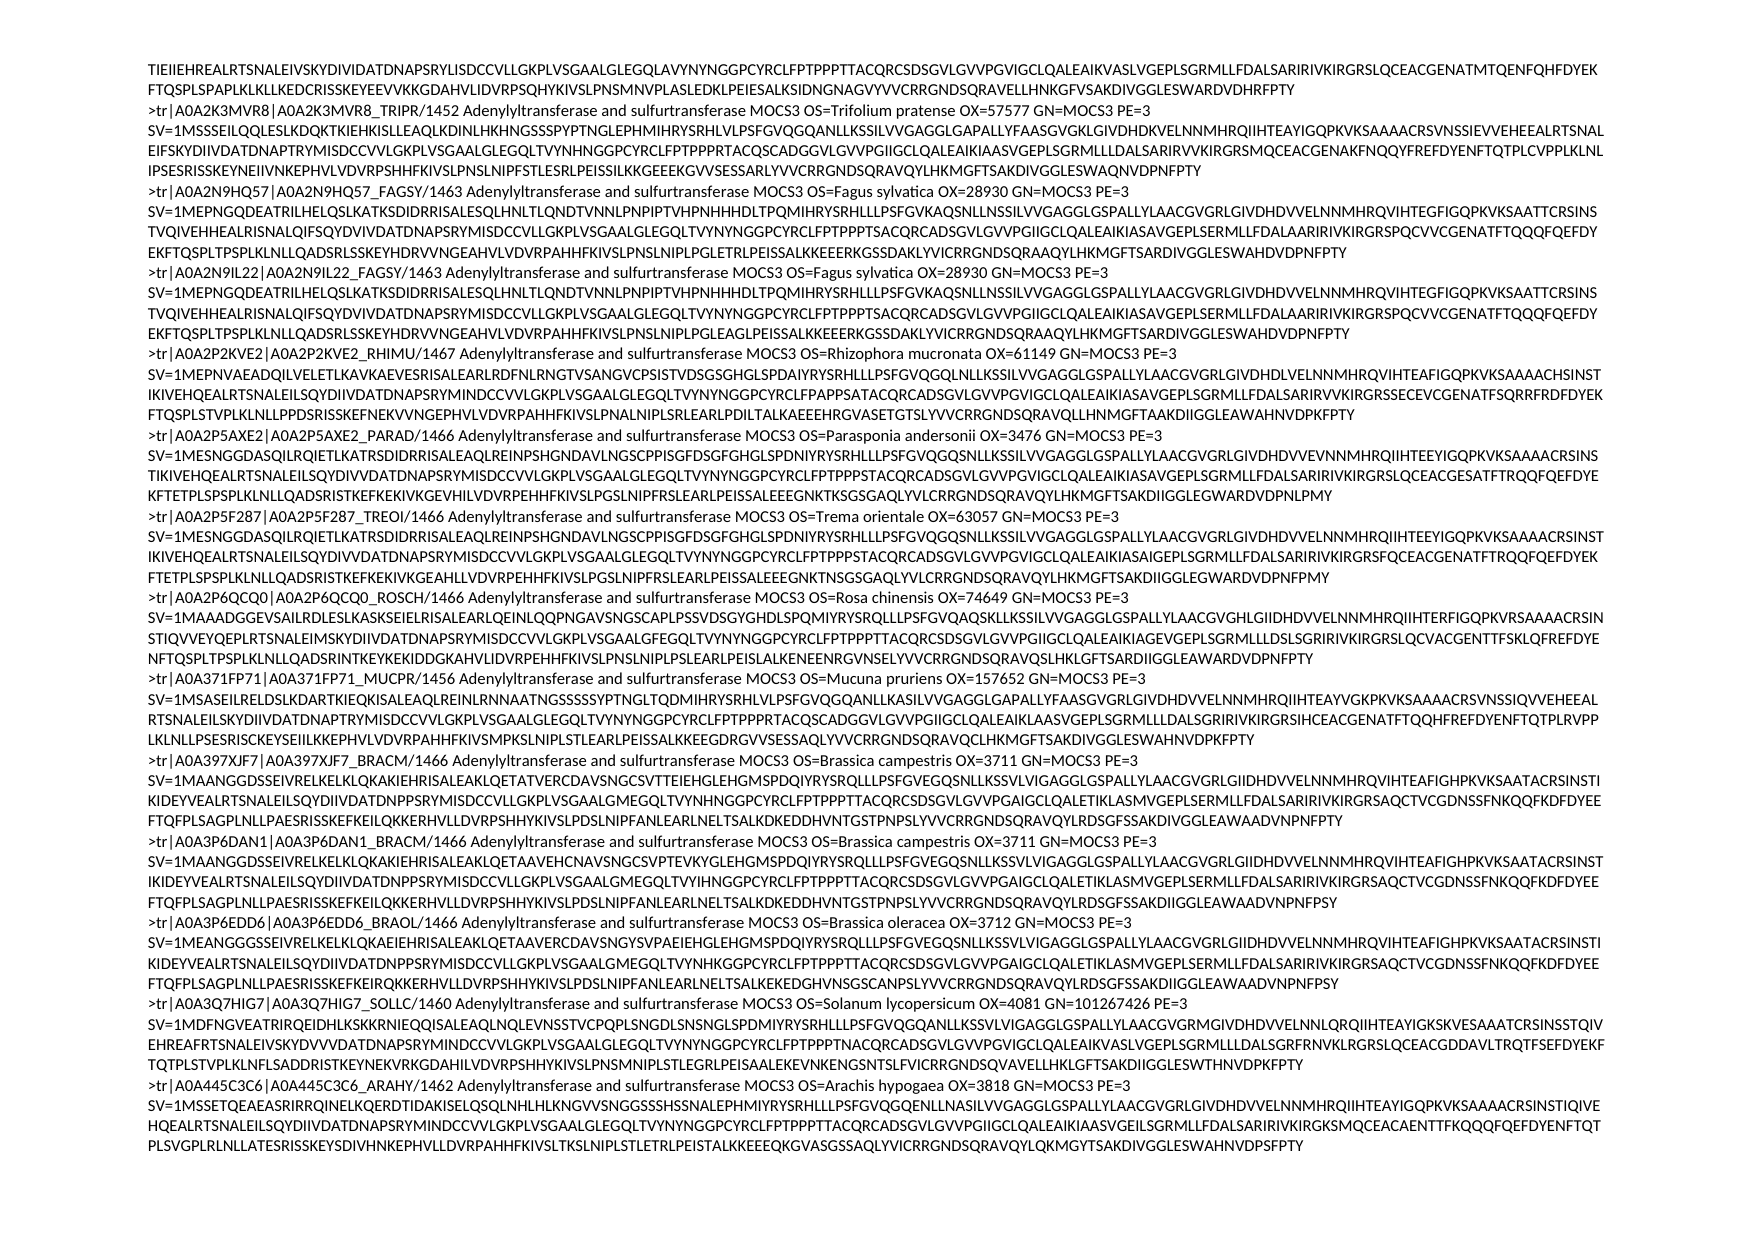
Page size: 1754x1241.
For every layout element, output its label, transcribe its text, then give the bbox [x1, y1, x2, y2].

text >tr|A0A3Q7HIG7|A0A3Q7HIG7_SOLLC/1460 Adenylyltransferase and sulfurtransferase MOCS3 OS=Solanum lycopersicum OX=4081 GN=101267426 PE=3 SV=1MDFNGVEATRIRQEIDHLKSKKRNIEQQISALEAQLNQLEVNSSTVCPQPLSNGDLSNSNGLSPDMIYRYSRHLLLPSFGVQGQANLLKSSVLVIGAGGLGSPALLYLAACGVGRMGIVDHDVVELNNLQRQIIHTEAYIGKSKVESAAATCRSINSSTQIVEHREAFRTSNALEIVSKYDVVVDATDNAPSRYMINDCCVVLGKPLVSGAALGLEGQLTVYNYNGGPCYRCLFPTPPPTNACQRCADSGVLGVVPGVIGCLQALEAIKVASLVGEPLSGRMLLLDALSGRFRNVKLRGRSLQCEACGDDAVLTRQTFSEFDYEKFTQTPLSTVPLKLNFLSADDRISTKEYNEKVRKGDAHILVDVRPSHHYKIVSLPNSMNIPLSTLEGRLPEISAALEKEVNKENGSNTSLFVICRRGNDSQVAVELLHKLGFTSAKDIIGGLESWTHNVDPKFPTY [148, 993, 1606, 1075]
text >tr|A0A371FP71|A0A371FP71_MUCPR/1456 Adenylyltransferase and sulfurtransferase MOCS3 OS=Mucuna pruriens OX=157652 GN=MOCS3 PE=3 SV=1MSASEILRELDSLKDARTKIEQKISALEAQLREINLRNNAATNGSSSSSYPTNGLTQDMIHRYSRHLVLPSFGVQGQANLLKASILVVGAGGLGAPALLYFAASGVGRLGIVDHDVVELNNMHRQIIHTEAYVGKPKVKSAAAACRSVNSSIQVVEHEEALRTSNALEILSKYDIIVDATDNAPTRYMISDCCVVLGKPLVSGAALGLEGQLTVYNYNGGPCYRCLFPTPPPRTACQSCADGGVLGVVPGIIGCLQALEAIKLAASVGEPLSGRMLLLDALSGRIRIVKIRGRSIHCEACGENATFTQQHFREFDYENFTQTPLRVPPLKLNLLPSESRISCKEYSEIILKKEPHVLVDVRPAHHFKIVSMPKSLNIPLSTLEARLPEISSALKKEEGDRGVVSESSAQLYVVCRRGNDSQRAVQCLHKMGFTSAKDIVGGLESWAHNVDPKFPTY [148, 668, 1606, 750]
text >tr|A0A397XJF7|A0A397XJF7_BRACM/1466 Adenylyltransferase and sulfurtransferase MOCS3 OS=Brassica campestris OX=3711 GN=MOCS3 PE=3 SV=1MAANGGDSSEIVRELKELKLQKAKIEHRISALEAKLQETATVERCDAVSNGCSVTTEIEHGLEHGMSPDQIYRYSRQLLLPSFGVEGQSNLLKSSVLVIGAGGLGSPALLYLAACGVGRLGIIDHDVVELNNMHRQVIHTEAFIGHPKVKSAATACRSINSTIKIDEYVEALRTSNALEILSQYDIIVDATDNPPSRYMISDCCVLLGKPLVSGAALGMEGQLTVYNHNGGPCYRCLFPTPPPTTACQRCSDSGVLGVVPGAIGCLQALETIKLASMVGEPLSERMLLFDALSARIRIVKIRGRSAQCTVCGDNSSFNKQQFKDFDYEEFTQFPLSAGPLNLLPAESRISSKEFKEILQKKERHVLLDVRPSHHYKIVSLPDSLNIPFANLEARLNELTSALKDKEDDHVNTGSTPNPSLYVVCRRGNDSQRAVQYLRDSGFSSAKDIVGGLEAWAADVNPNFPTY [148, 750, 1606, 831]
text >tr|A0A2P2KVE2|A0A2P2KVE2_RHIMU/1467 Adenylyltransferase and sulfurtransferase MOCS3 OS=Rhizophora mucronata OX=61149 GN=MOCS3 PE=3 SV=1MEPNVAEADQILVELETLKAVKAEVESRISALEARLRDFNLRNGTVSANGVCPSISTVDSGSGHGLSPDAIYRYSRHLLLPSFGVQGQLNLLKSSILVVGAGGLGSPALLYLAACGVGRLGIVDHDLVELNNMHRQVIHTEAFIGQPKVKSAAAACHSINSTIKIVEHQEALRTSNALEILSQYDIIVDATDNAPSRYMINDCCVVLGKPLVSGAALGLEGQLTVYNYNGGPCYRCLFPAPPSATACQRCADSGVLGVVPGVIGCLQALEAIKIASAVGEPLSGRMLLFDALSARIRVVKIRGRSSECEVCGENATFSQRRFRDFDYEKFTQSPLSTVPLKLNLLPPDSRISSKEFNEKVVNGEPHVLVDVRPAHHFKIVSLPNALNIPLSRLEARLPDILTALKAEEEHRGVASETGTSLYVVCRRGNDSQRAVQLLHNMGFTAAKDIIGGLEAWAHNVDPKFPTY [148, 343, 1606, 425]
text >tr|A0A2P5AXE2|A0A2P5AXE2_PARAD/1466 Adenylyltransferase and sulfurtransferase MOCS3 OS=Parasponia andersonii OX=3476 GN=MOCS3 PE=3 SV=1MESNGGDASQILRQIETLKATRSDIDRRISALEAQLREINPSHGNDAVLNGSCPPISGFDSGFGHGLSPDNIYRYSRHLLLPSFGVQGQSNLLKSSILVVGAGGLGSPALLYLAACGVGRLGIVDHDVVEVNNMHRQIIHTEEYIGQPKVKSAAAACRSINSTIKIVEHQEALRTSNALEILSQYDIVVDATDNAPSRYMISDCCVVLGKPLVSGAALGLEGQLTVYNYNGGPCYRCLFPTPPPSTACQRCADSGVLGVVPGVIGCLQALEAIKIASAVGEPLSGRMLLFDALSARIRIVKIRGRSLQCEACGESATFTRQQFQEFDYEKFTETPLSPSPLKLNLLQADSRISTKEFKEKIVKGEVHILVDVRPEHHFKIVSLPGSLNIPFRSLEARLPEISSALEEEGNKTKSGSGAQLYVLCRRGNDSQRAVQYLHKMGFTSAKDIIGGLEGWARDVDPNLPMY [148, 425, 1606, 506]
text >tr|A0A3P6DAN1|A0A3P6DAN1_BRACM/1466 Adenylyltransferase and sulfurtransferase MOCS3 OS=Brassica campestris OX=3711 GN=MOCS3 PE=3 SV=1MAANGGDSSEIVRELKELKLQKAKIEHRISALEAKLQETAAVEHCNAVSNGCSVPTEVKYGLEHGMSPDQIYRYSRQLLLPSFGVEGQSNLLKSSVLVIGAGGLGSPALLYLAACGVGRLGIIDHDVVELNNMHRQVIHTEAFIGHPKVKSAATACRSINSTIKIDEYVEALRTSNALEILSQYDIIVDATDNPPSRYMISDCCVLLGKPLVSGAALGMEGQLTVYIHNGGPCYRCLFPTPPPTTACQRCSDSGVLGVVPGAIGCLQALETIKLASMVGEPLSERMLLFDALSARIRIVKIRGRSAQCTVCGDNSSFNKQQFKDFDYEEFTQFPLSAGPLNLLPAESRISSKEFKEILQKKERHVLLDVRPSHHYKIVSLPDSLNIPFANLEARLNELTSALKDKEDDHVNTGSTPNPSLYVVCRRGNDSQRAVQYLRDSGFSSAKDIIGGLEAWAADVNPNFPSY [148, 831, 1606, 912]
text >tr|A0A2P6QCQ0|A0A2P6QCQ0_ROSCH/1466 Adenylyltransferase and sulfurtransferase MOCS3 OS=Rosa chinensis OX=74649 GN=MOCS3 PE=3 SV=1MAAADGGEVSAILRDLESLKASKSEIELRISALEARLQEINLQQPNGAVSNGSCAPLPSSVDSGYGHDLSPQMIYRYSRQLLLPSFGVQAQSKLLKSSILVVGAGGLGSPALLYLAACGVGHLGIIDHDVVELNNMHRQIIHTERFIGQPKVRSAAAACRSINSTIQVVEYQEPLRTSNALEIMSKYDIIVDATDNAPSRYMISDCCVVLGKPLVSGAALGFEGQLTVYNYNGGPCYRCLFPTPPPTTACQRCSDSGVLGVVPGIIGCLQALEAIKIAGEVGEPLSGRMLLLDSLSGRIRIVKIRGRSLQCVACGENTTFSKLQFREFDYENFTQSPLTPSPLKLNLLQADSRINTKEYKEKIDDGKAHVLIDVRPEHHFKIVSLPNSLNIPLPSLEARLPEISLALKENEENRGVNSELYVVCRRGNDSQRAVQSLHKLGFTSARDIIGGLEAWARDVDPNFPTY [148, 587, 1606, 668]
text >tr|A0A445C3C6|A0A445C3C6_ARAHY/1462 Adenylyltransferase and sulfurtransferase MOCS3 OS=Arachis hypogaea OX=3818 GN=MOCS3 PE=3 SV=1MSSETQEAEASRIRRQINELKQERDTIDAKISELQSQLNHLHLKNGVVSNGGSSSHSSNALEPHMIYRYSRHLLLPSFGVQGQENLLNASILVVGAGGLGSPALLYLAACGVGRLGIVDHDVVELNNMHRQIIHTEAYIGQPKVKSAAAACRSINSTIQIVEHQEALRTSNALEILSQYDIIVDATDNAPSRYMINDCCVVLGKPLVSGAALGLEGQLTVYNYNGGPCYRCLFPTPPPTTACQRCADSGVLGVVPGIIGCLQALEAIKIAASVGEILSGRMLLFDALSARIRIVKIRGKSMQCEACAENTTFKQQQFQEFDYENFTQTPLSVGPLRLNLLATESRISSKEYSDIVHNKEPHVLLDVRPAHHFKIVSLTKSLNIPLSTLETRLPEISTALKKEEEQKGVASGSSAQLYVICRRGNDSQRAVQYLQKMGYTSAKDIVGGLESWAHNVDPSFPTY [148, 1075, 1606, 1156]
text >tr|A0A2N9HQ57|A0A2N9HQ57_FAGSY/1463 Adenylyltransferase and sulfurtransferase MOCS3 OS=Fagus sylvatica OX=28930 GN=MOCS3 PE=3 SV=1MEPNGQDEATRILHELQSLKATKSDIDRRISALESQLHNLTLQNDTVNNLPNPIPTVHPNHHHDLTPQMIHRYSRHLLLPSFGVKAQSNLLNSSILVVGAGGLGSPALLYLAACGVGRLGIVDHDVVELNNMHRQVIHTEGFIGQPKVKSAATTCRSINSTVQIVEHHEALRISNALQIFSQYDVIVDATDNAPSRYMISDCCVLLGKPLVSGAALGLEGQLTVYNYNGGPCYRCLFPTPPPTSACQRCADSGVLGVVPGIIGCLQALEAIKIASAVGEPLSERMLLFDALAARIRIVKIRGRSPQCVVCGENATFTQQQFQEFDYEKFTQSPLTPSPLKLNLLQADSRLSSKEYHDRVVNGEAHVLVDVRPAHHFKIVSLPNSLNIPLPGLETRLPEISSALKKEEERKGSSDAKLYVICRRGNDSQRAAQYLHKMGFTSARDIVGGLESWAHDVDPNFPTY [148, 181, 1606, 262]
text >tr|A0A2P5F287|A0A2P5F287_TREOI/1466 Adenylyltransferase and sulfurtransferase MOCS3 OS=Trema orientale OX=63057 GN=MOCS3 PE=3 SV=1MESNGGDASQILRQIETLKATRSDIDRRISALEAQLREINPSHGNDAVLNGSCPPISGFDSGFGHGLSPDNIYRYSRHLLLPSFGVQGQSNLLKSSILVVGAGGLGSPALLYLAACGVGRLGIVDHDVVELNNMHRQIIHTEEYIGQPKVKSAAAACRSINSTIKIVEHQEALRTSNALEILSQYDIVVDATDNAPSRYMISDCCVVLGKPLVSGAALGLEGQLTVYNYNGGPCYRCLFPTPPPSTACQRCADSGVLGVVPGVIGCLQALEAIKIASAIGEPLSGRMLLFDALSARIRIVKIRGRSFQCEACGENATFTRQQFQEFDYEKFTETPLSPSPLKLNLLQADSRISTKEFKEKIVKGEAHLLVDVRPEHHFKIVSLPGSLNIPFRSLEARLPEISSALEEEGNKTNSGSGAQLYVLCRRGNDSQRAVQYLHKMGFTSAKDIIGGLEGWARDVDPNFPMY [148, 506, 1606, 587]
text >tr|A0A2K3MVR8|A0A2K3MVR8_TRIPR/1452 Adenylyltransferase and sulfurtransferase MOCS3 OS=Trifolium pratense OX=57577 GN=MOCS3 PE=3 SV=1MSSSEILQQLESLKDQKTKIEHKISLLEAQLKDINLHKHNGSSSPYPTNGLEPHMIHRYSRHLVLPSFGVQGQANLLKSSILVVGAGGLGAPALLYFAASGVGKLGIVDHDKVELNNMHRQIIHTEAYIGQPKVKSAAAACRSVNSSIEVVEHEEALRTSNALEIFSKYDIIVDATDNAPTRYMISDCCVVLGKPLVSGAALGLEGQLTVYNHNGGPCYRCLFPTPPPRTACQSCADGGVLGVVPGIIGCLQALEAIKIAASVGEPLSGRMLLLDALSARIRVVKIRGRSMQCEACGENAKFNQQYFREFDYENFTQTPLCVPPLKLNLIPSESRISSKEYNEIIVNKEPHVLVDVRPSHHFKIVSLPNSLNIPFSTLESRLPEISSILKKGEEEKGVVSESSARLYVVCRRGNDSQRAVQYLHKMGFTSAKDIVGGLESWAQNVDPNFPTY [148, 100, 1606, 181]
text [148, 59, 1606, 100]
text >tr|A0A3P6EDD6|A0A3P6EDD6_BRAOL/1466 Adenylyltransferase and sulfurtransferase MOCS3 OS=Brassica oleracea OX=3712 GN=MOCS3 PE=3 SV=1MEANGGGSSEIVRELKELKLQKAEIEHRISALEAKLQETAAVERCDAVSNGYSVPAEIEHGLEHGMSPDQIYRYSRQLLLPSFGVEGQSNLLKSSVLVIGAGGLGSPALLYLAACGVGRLGIIDHDVVELNNMHRQVIHTEAFIGHPKVKSAATACRSINSTIKIDEYVEALRTSNALEILSQYDIIVDATDNPPSRYMISDCCVLLGKPLVSGAALGMEGQLTVYNHKGGPCYRCLFPTPPPTTACQRCSDSGVLGVVPGAIGCLQALETIKLASMVGEPLSERMLLFDALSARIRIVKIRGRSAQCTVCGDNSSFNKQQFKDFDYEEFTQFPLSAGPLNLLPAESRISSKEFKEIRQKKERHVLLDVRPSHHYKIVSLPDSLNIPFANLEARLNELTSALKEKEDGHVNSGSCANPSLYVVCRRGNDSQRAVQYLRDSGFSSAKDIIGGLEAWAADVNPNFPSY [148, 912, 1606, 993]
text >tr|A0A2N9IL22|A0A2N9IL22_FAGSY/1463 Adenylyltransferase and sulfurtransferase MOCS3 OS=Fagus sylvatica OX=28930 GN=MOCS3 PE=3 SV=1MEPNGQDEATRILHELQSLKATKSDIDRRISALESQLHNLTLQNDTVNNLPNPIPTVHPNHHHDLTPQMIHRYSRHLLLPSFGVKAQSNLLNSSILVVGAGGLGSPALLYLAACGVGRLGIVDHDVVELNNMHRQVIHTEGFIGQPKVKSAATTCRSINSTVQIVEHHEALRISNALQIFSQYDVIVDATDNAPSRYMISDCCVLLGKPLVSGAALGLEGQLTVYNYNGGPCYRCLFPTPPPTSACQRCADSGVLGVVPGIIGCLQALEAIKIASAVGEPLSERMLLFDALAARIRIVKIRGRSPQCVVCGENATFTQQQFQEFDYEKFTQSPLTPSPLKLNLLQADSRLSSKEYHDRVVNGEAHVLVDVRPAHHFKIVSLPNSLNIPLPGLEAGLPEISSALKKEEERKGSSDAKLYVICRRGNDSQRAAQYLHKMGFTSARDIVGGLESWAHDVDPNFPTY [148, 262, 1606, 343]
